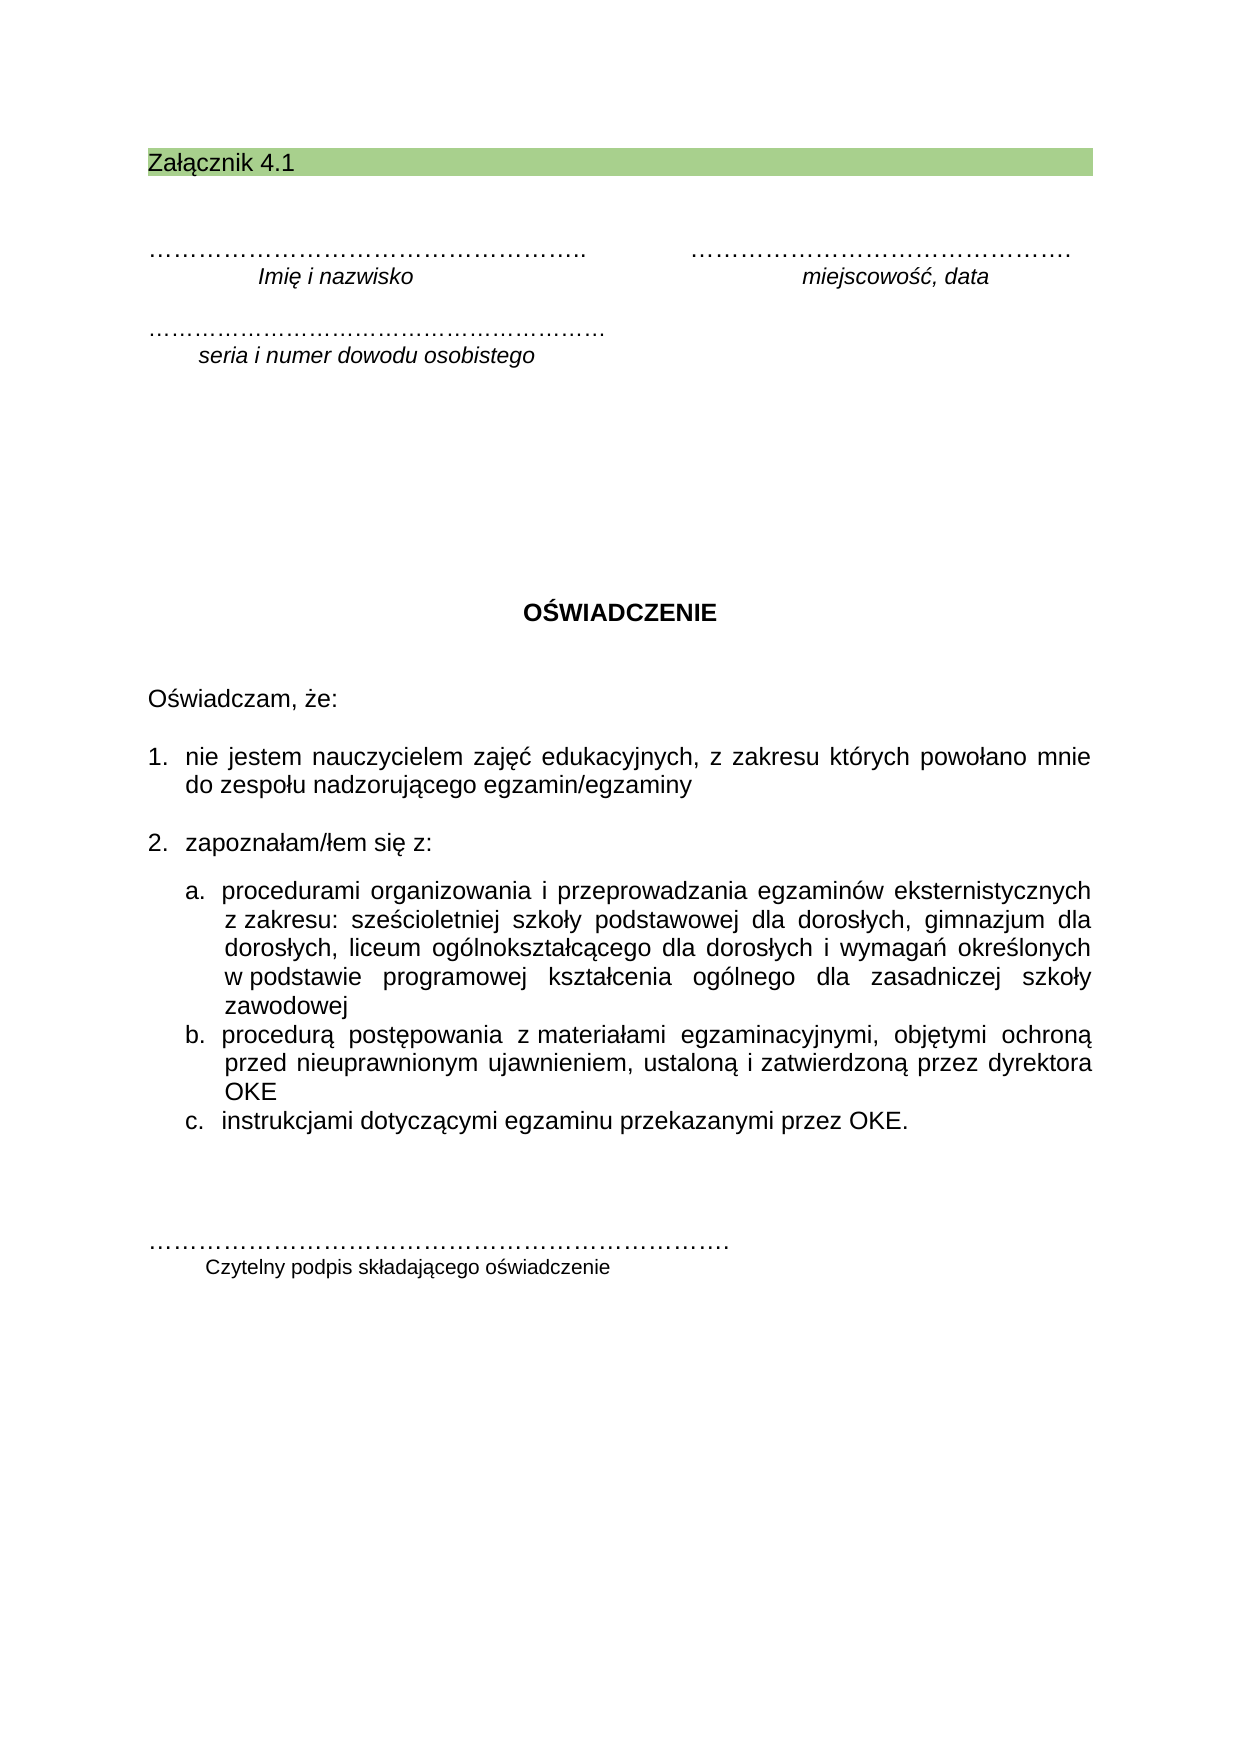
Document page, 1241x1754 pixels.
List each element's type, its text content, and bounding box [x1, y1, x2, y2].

text OŚWIADCZENIE [148, 598, 1093, 627]
text seria i numer dowodu osobistego [148, 342, 1093, 368]
text Czytelny podpis składającego oświadczenie [148, 1255, 1093, 1279]
text Oświadczam, że: [148, 684, 1093, 713]
list procedurami organizowania i przeprowadzania egzaminów eksternistycznych z zakresu: sześcioletniej szkoły podstawowej dla dorosłych, gimnazjum dla dorosłych, liceum ogólnokształcącego dla dorosłych i wymagań określonych w podstawie programowej kształcenia ogólnego dla zasadniczej szkoły zawodowej [185, 876, 1093, 1020]
text Imię i nazwisko miejscowość, data [148, 263, 1093, 289]
list nie jestem nauczycielem zajęć edukacyjnych, z zakresu których powołano mnie do zespołu nadzorującego egzamin/egzaminy [148, 742, 1093, 799]
text …………………………………………….. ………………………………………. [148, 234, 1093, 263]
text Załącznik 4.1 [148, 148, 1093, 176]
text ……………………………………………………………. [148, 1226, 1093, 1255]
list zapoznałam/łem się z: [148, 828, 1093, 857]
text …………………………………………………… [148, 315, 1093, 342]
list instrukcjami dotyczącymi egzaminu przekazanymi przez OKE. [185, 1106, 1093, 1135]
list procedurą postępowania z materiałami egzaminacyjnymi, objętymi ochroną przed nieuprawnionym ujawnieniem, ustaloną i zatwierdzoną przez dyrektora OKE [185, 1020, 1093, 1106]
